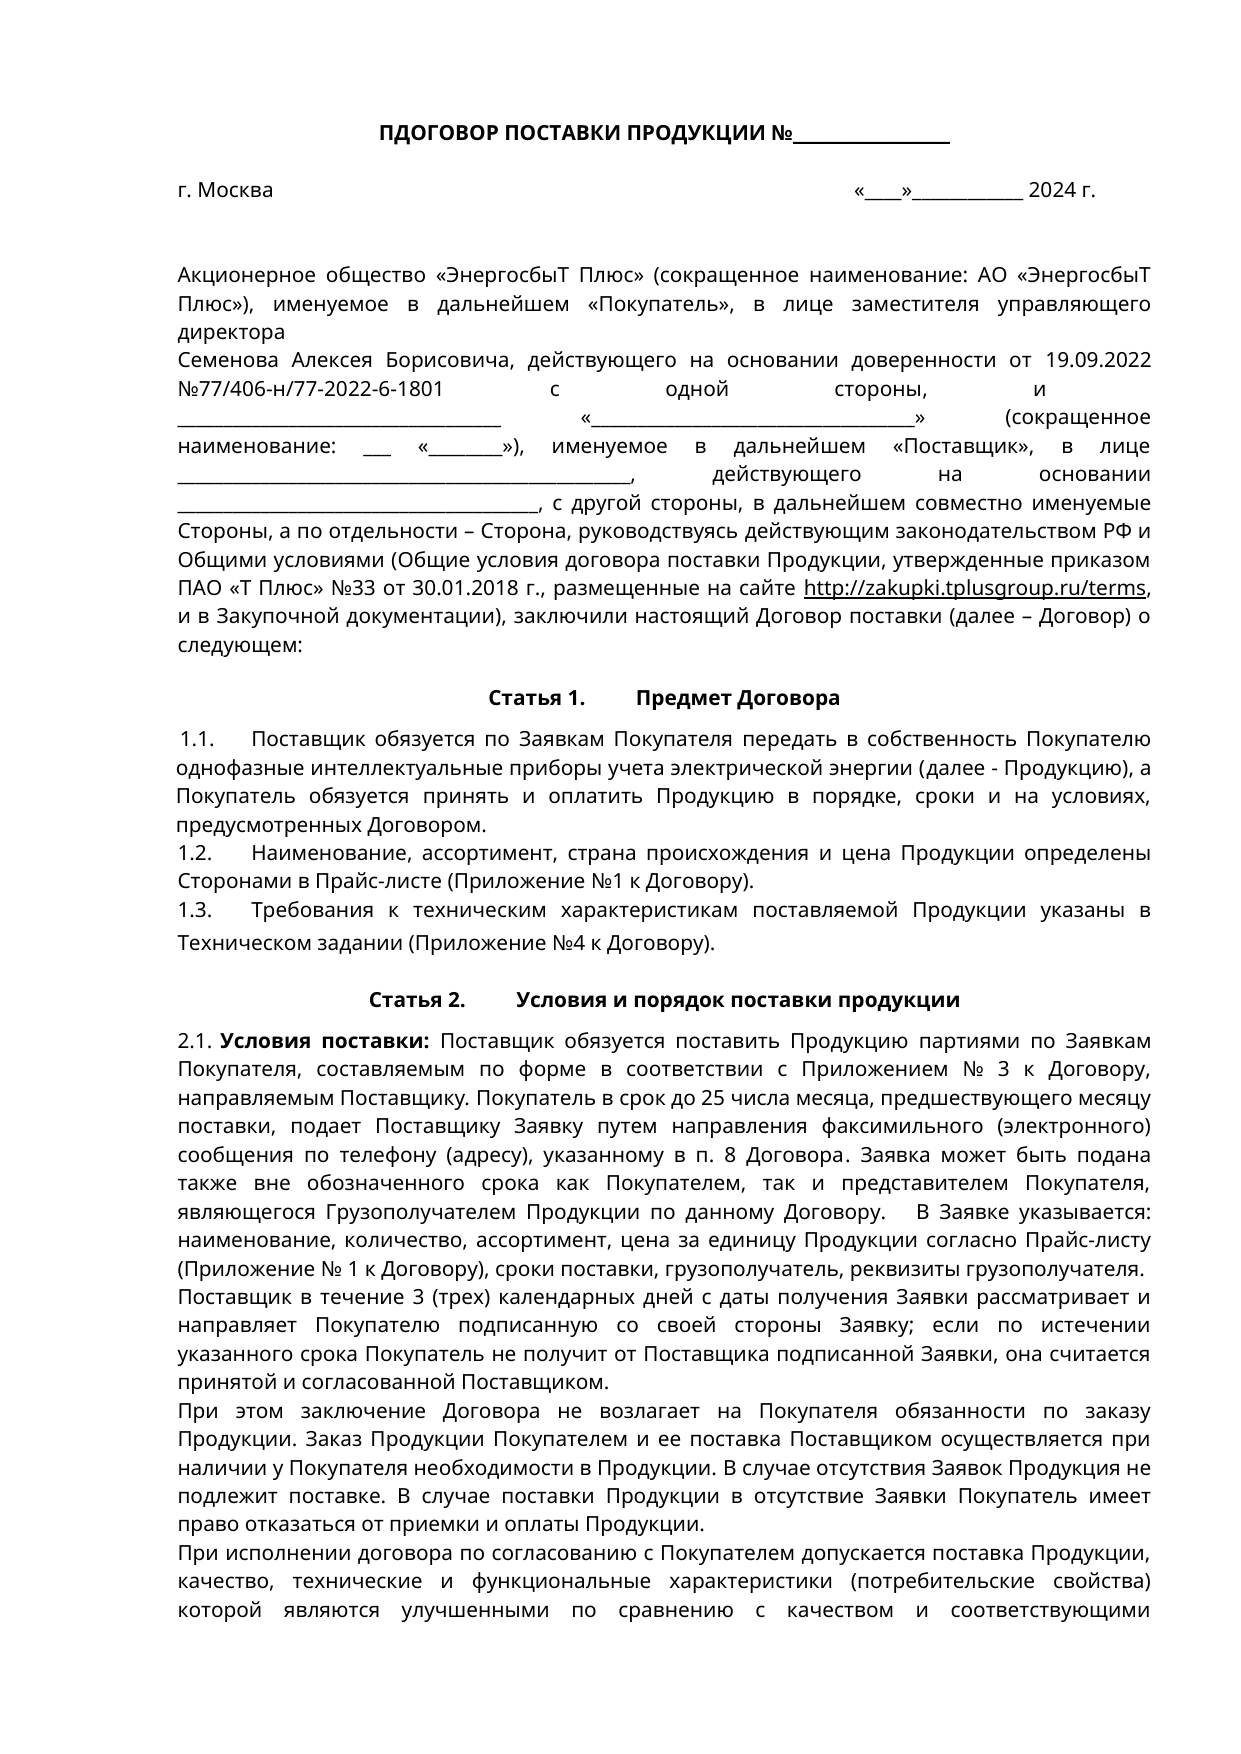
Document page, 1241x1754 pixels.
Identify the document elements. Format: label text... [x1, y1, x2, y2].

list Предмет Договора [177, 683, 1152, 712]
list Требования к техническим характеристикам поставляемой Продукции указаны в Техническом задании (Приложение №4 к Договору). [177, 895, 1152, 956]
list Условия и порядок поставки продукции [177, 985, 1152, 1014]
list При этом заключение Договора не возлагает на Покупателя обязанности по заказу Продукции. Заказ Продукции Покупателем и ее поставка Поставщиком осуществляется при наличии у Покупателя необходимости в Продукции. В случае отсутствия Заявок Продукция не подлежит поставке. В случае поставки Продукции в отсутствие Заявки Покупатель имеет право отказаться от приемки и оплаты Продукции. [177, 1396, 1152, 1538]
text г. Москва «____»____________ 2024 г. [177, 175, 1152, 203]
list Поставщик в течение 3 (трех) календарных дней с даты получения Заявки рассматривает и направляет Покупателю подписанную со своей стороны Заявку; если по истечении указанного срока Покупатель не получит от Поставщика подписанной Заявки, она считается принятой и согласованной Поставщиком. [177, 1282, 1152, 1396]
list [177, 1538, 1152, 1623]
text Акционерное общество «ЭнергосбыТ Плюс» (сокращенное наименование: АО «ЭнергосбыТ Плюс»), именуемое в дальнейшем «Покупатель», в лице заместителя управляющего директора Семенова Алексея Борисовича, действующего на основании доверенности от 19.09.2022 №77/406-н/77-2022-6-1801 с одной стороны, и ___________________________________ «___________________________________» (сокращенное наименование: ___ «________»), именуемое в дальнейшем «Поставщик», в лице _________________________________________________, действующего на основании _______________________________________, с другой стороны, в дальнейшем совместно именуемые Стороны, а по отдельности – Сторона, руководствуясь действующим законодательством РФ и Общими условиями (Общие условия договора поставки Продукции, утвержденные приказом ПАО «Т Плюс» №33 от 30.01.2018 г., размещенные на сайте http://zakupki.tplusgroup.ru/terms, и в Закупочной документации), заключили настоящий Договор поставки (далее – Договор) о следующем: [177, 260, 1152, 658]
list Поставщик обязуется по Заявкам Покупателя передать в собственность Покупателю однофазные интеллектуальные приборы учета электрической энергии (далее - Продукцию), а Покупатель обязуется принять и оплатить Продукцию в порядке, сроки и на условиях, предусмотренных Договором. [176, 724, 1152, 838]
list Наименование, ассортимент, страна происхождения и цена Продукции определены Сторонами в Прайс-листе (Приложение №1 к Договору). [177, 838, 1152, 895]
list Условия поставки: Поставщик обязуется поставить Продукцию партиями по Заявкам Покупателя, составляемым по форме в соответствии с Приложением № 3 к Договору, направляемым Поставщику. Покупатель в срок до 25 числа месяца, предшествующего месяцу поставки, подает Поставщику Заявку путем направления факсимильного (электронного) сообщения по телефону (адресу), указанному в п. 8 Договора. Заявка может быть подана также вне обозначенного срока как Покупателем, так и представителем Покупателя, являющегося Грузополучателем Продукции по данному Договору. В Заявке указывается: наименование, количество, ассортимент, цена за единицу Продукции согласно Прайс-листу (Приложение № 1 к Договору), сроки поставки, грузополучатель, реквизиты грузополучателя. [177, 1026, 1152, 1282]
text ПДОГОВОР ПОСТАВКИ ПРОДУКЦИИ №_________________ [177, 118, 1152, 147]
